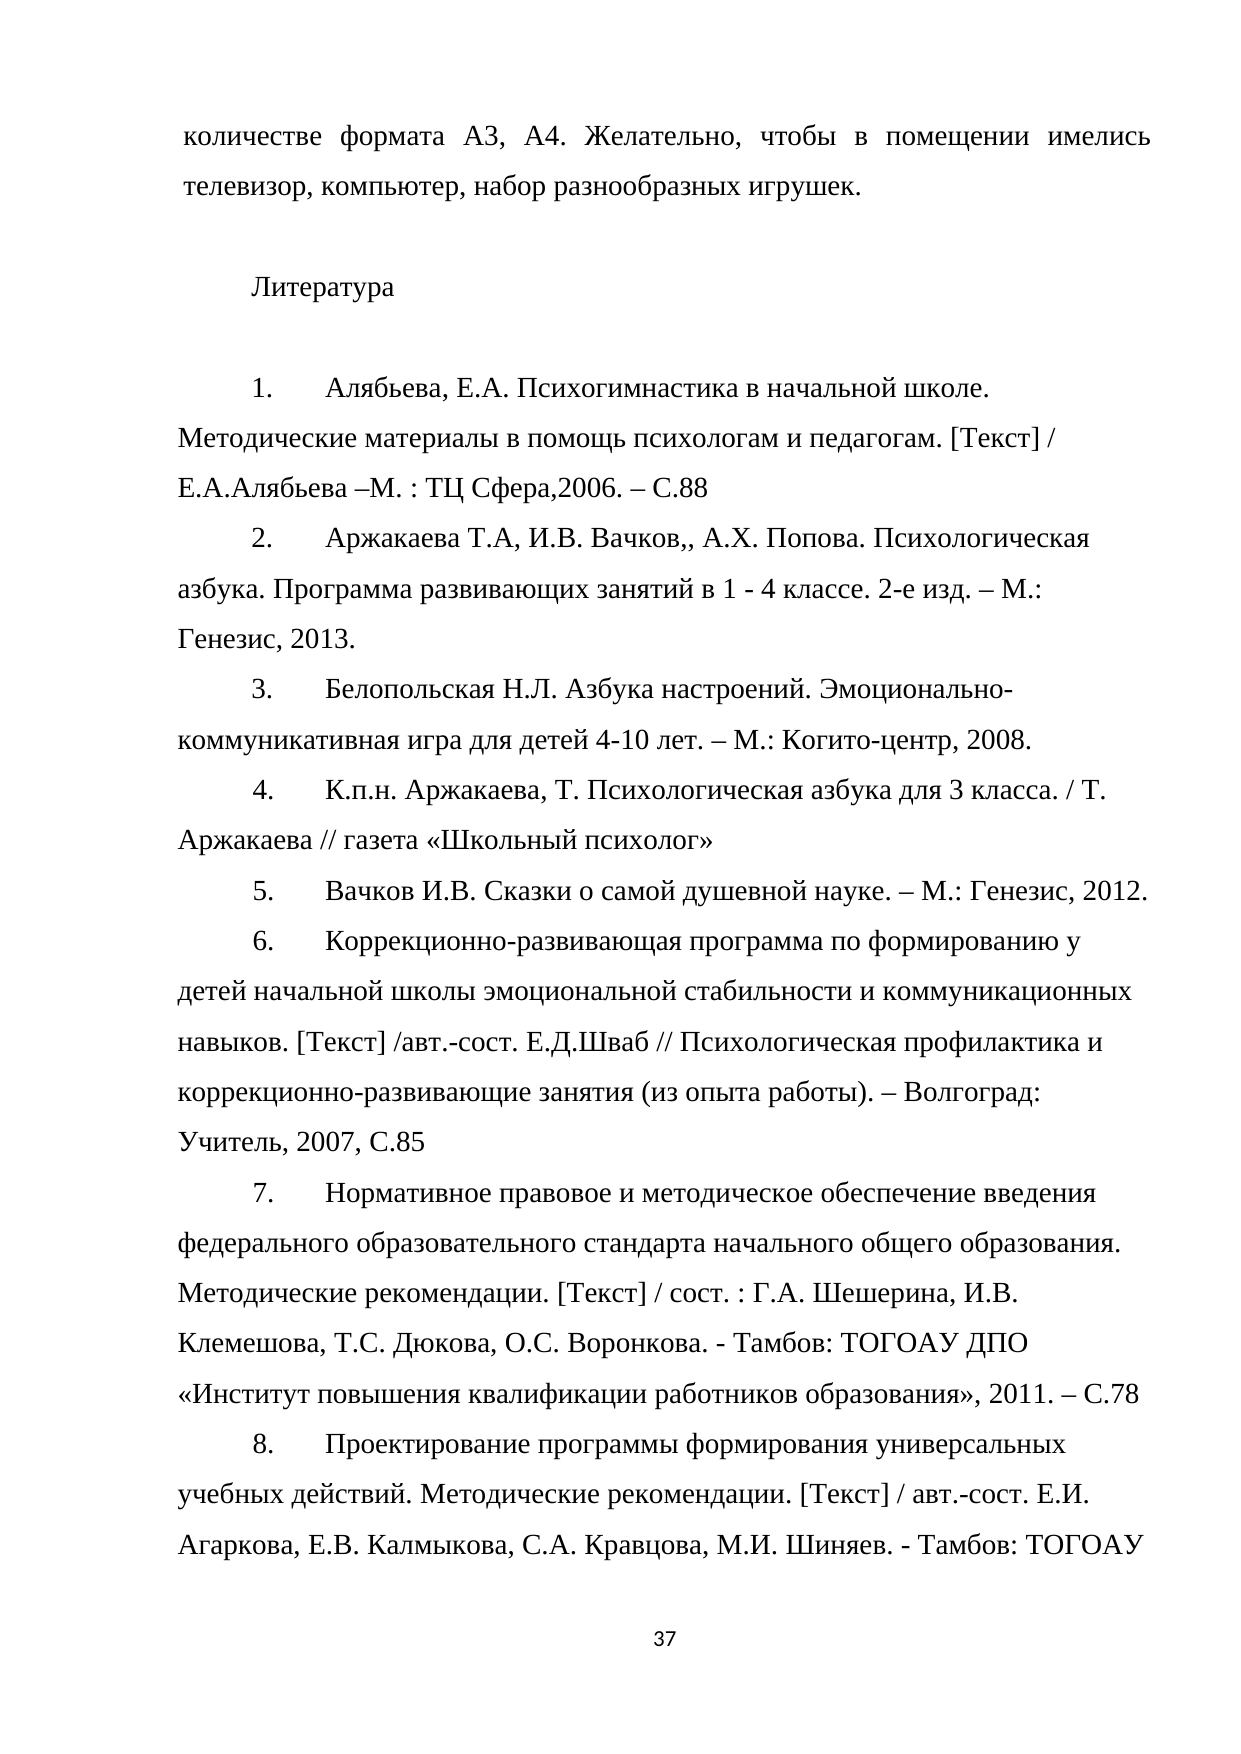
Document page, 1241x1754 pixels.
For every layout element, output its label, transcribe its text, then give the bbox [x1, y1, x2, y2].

list Вачков И.В. Сказки о самой душевной науке. – М.: Генезис, 2012. [177, 873, 1152, 906]
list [183, 118, 1152, 202]
list Алябьева, Е.А. Психогимнастика в начальной школе. Методические материалы в помощь психологам и педагогам. [Текст] / Е.А.Алябьева –М. : ТЦ Сфера,2006. – С.88 [177, 370, 1152, 504]
list К.п.н. Аржакаева, Т. Психологическая азбука для 3 класса. / Т. Аржакаева // газета «Школьный психолог» [177, 772, 1152, 856]
list Аржакаева Т.А, И.В. Вачков,, А.Х. Попова. Психологическая азбука. Программа развивающих занятий в 1 - 4 классе. 2-е изд. – М.: Генезис, 2013. [177, 521, 1152, 655]
text Литература [177, 269, 1152, 303]
list Белопольская Н.Л. Азбука настроений. Эмоционально-коммуникативная игра для детей 4-10 лет. – М.: Когито-центр, 2008. [177, 672, 1152, 755]
list Коррекционно-развивающая программа по формированию у детей начальной школы эмоциональной стабильности и коммуникационных навыков. [Текст] /авт.-сост. Е.Д.Шваб // Психологическая профилактика и коррекционно-развивающие занятия (из опыта работы). – Волгоград: Учитель, 2007, С.85 [177, 923, 1152, 1158]
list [177, 1426, 1152, 1560]
list Нормативное правовое и методическое обеспечение введения федерального образовательного стандарта начального общего образования. Методические рекомендации. [Текст] / сост. : Г.А. Шешерина, И.В. Клемешова, Т.С. Дюкова, О.С. Воронкова. - Тамбов: ТОГОАУ ДПО «Институт повышения квалификации работников образования», 2011. – С.78 [177, 1175, 1152, 1409]
